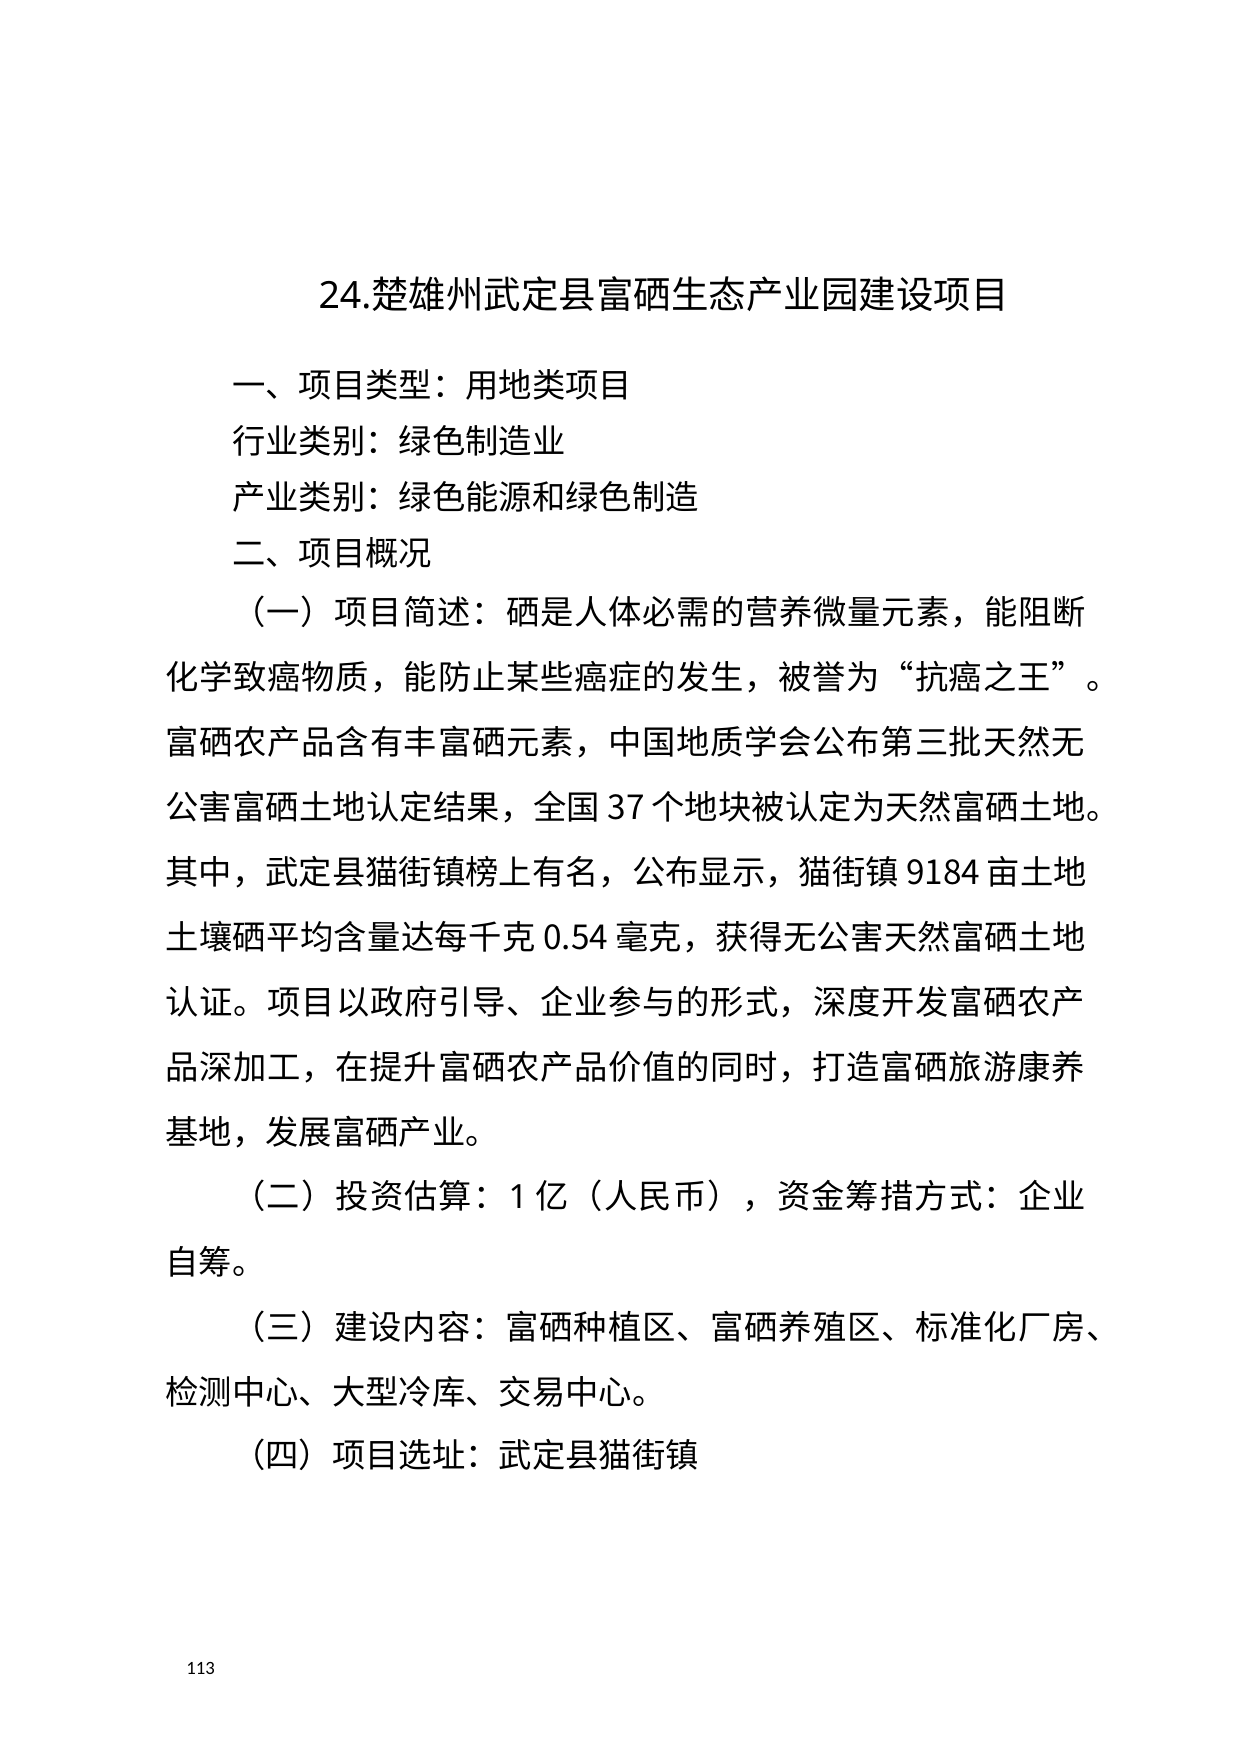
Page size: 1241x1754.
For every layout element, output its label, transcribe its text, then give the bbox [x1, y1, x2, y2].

text （四）项目选址：武定县猫街镇 [165, 1422, 1087, 1478]
text （二）投资估算：1亿（人民币），资金筹措方式：企业自筹。 [165, 1162, 1087, 1292]
list （三）建设内容：富硒种植区、富硒养殖区、标准化厂房、检测中心、大型冷库、交易中心。 [165, 1292, 1087, 1422]
list 二、项目概况 [165, 521, 1087, 577]
list 一、项目类型：用地类项目 [165, 352, 1087, 408]
list 行业类别：绿色制造业 [165, 408, 1087, 464]
subtitle 24.楚雄州武定县富硒生态产业园建设项目 [165, 260, 1087, 325]
list （一）项目简述：硒是人体必需的营养微量元素，能阻断化学致癌物质，能防止某些癌症的发生，被誉为“抗癌之王”。富硒农产品含有丰富硒元素，中国地质学会公布第三批天然无公害富硒土地认定结果，全国37个地块被认定为天然富硒土地。其中，武定县猫街镇榜上有名，公布显示，猫街镇9184亩土地土壤硒平均含量达每千克0.54毫克，获得无公害天然富硒土地认证。项目以政府引导、企业参与的形式，深度开发富硒农产品深加工，在提升富硒农产品价值的同时，打造富硒旅游康养基地，发展富硒产业。 [165, 577, 1087, 1162]
list 产业类别：绿色能源和绿色制造 [165, 464, 1087, 521]
